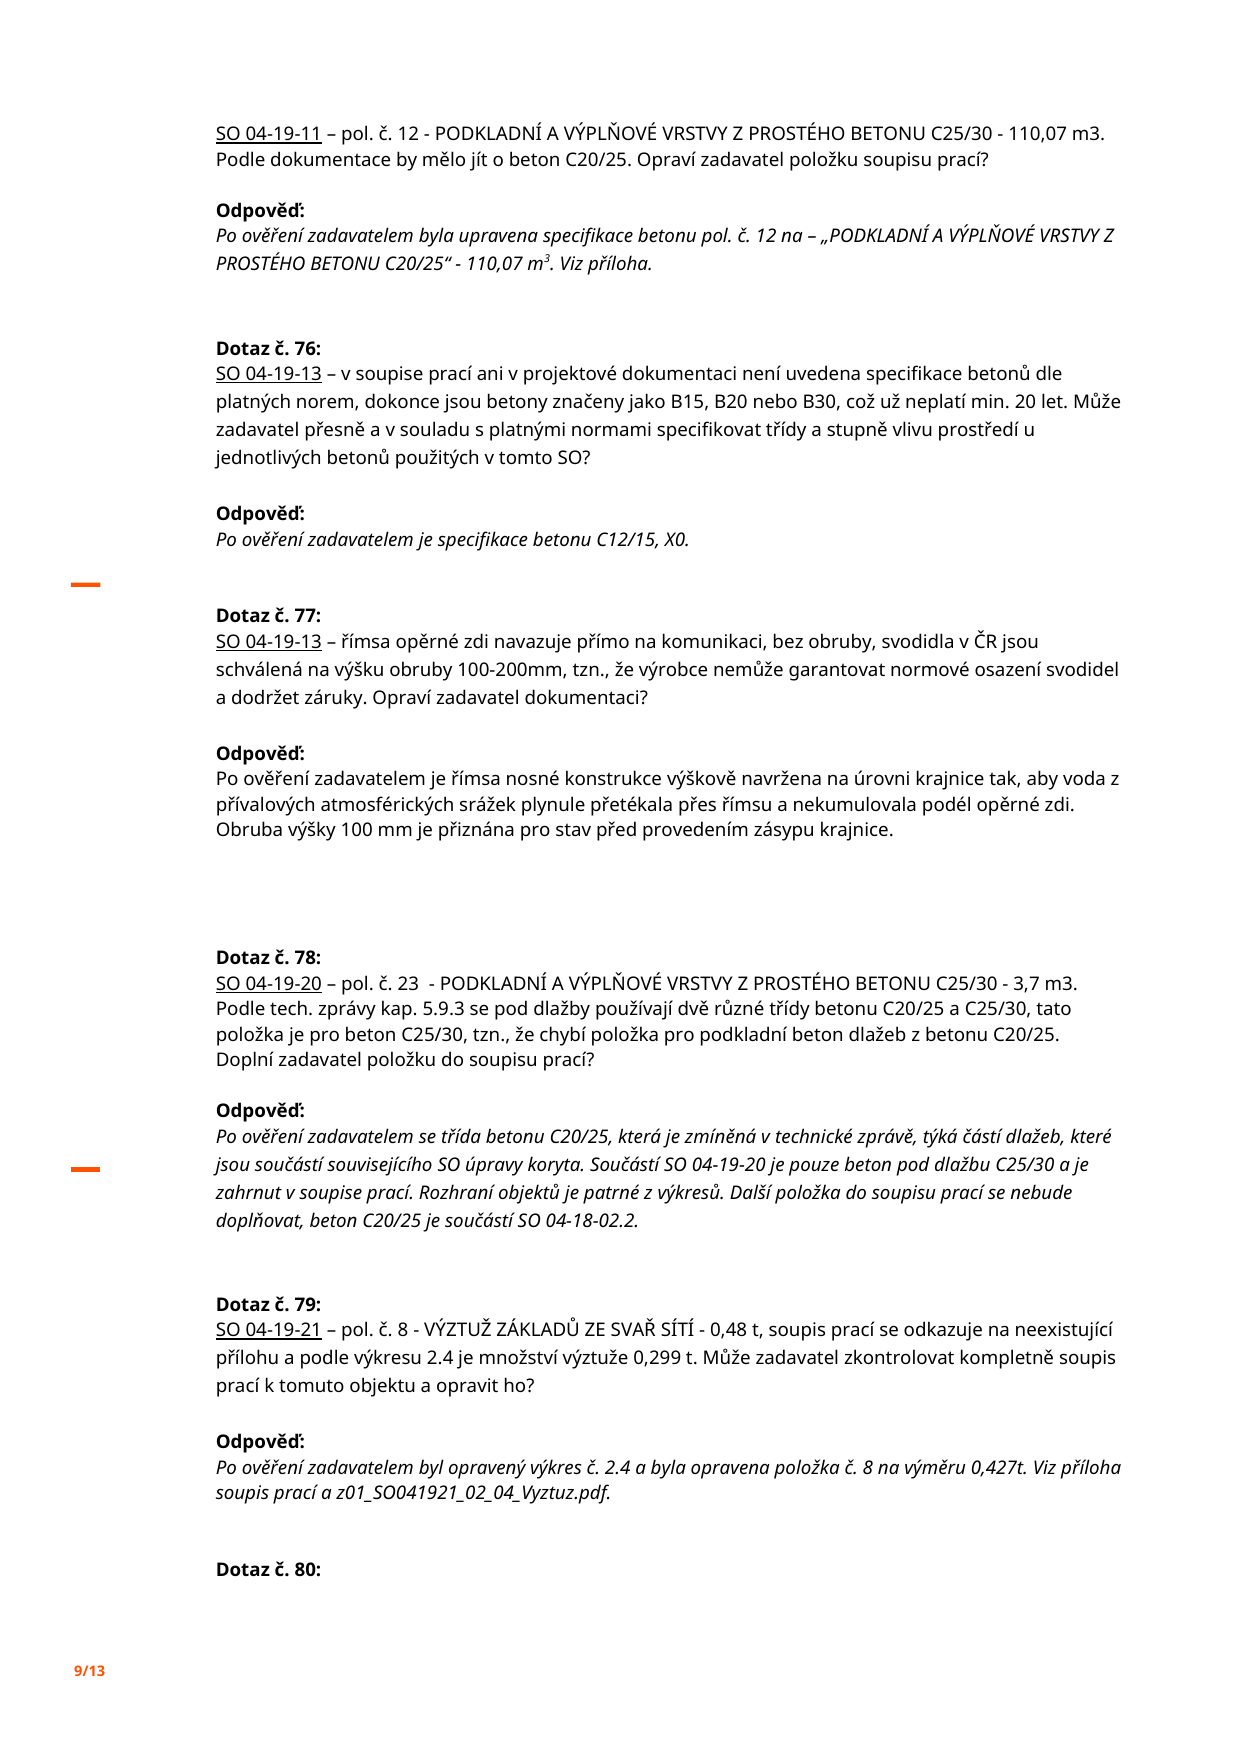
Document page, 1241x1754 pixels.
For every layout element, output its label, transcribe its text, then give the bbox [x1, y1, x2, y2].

text Dotaz č. 76: [216, 335, 1122, 360]
text Dotaz č. 77: [216, 602, 1122, 628]
text Odpověď: [216, 1097, 1122, 1123]
text SO 04-19-11 – pol. č. 12 - PODKLADNÍ A VÝPLŇOVÉ VRSTVY Z PROSTÉHO BETONU C25/30 - 110,07 m3. Podle dokumentace by mělo jít o beton C20/25. Opraví zadavatel položku soupisu prací? [216, 121, 1122, 172]
text Po ověření zadavatelem byla upravena specifikace betonu pol. č. 12 na – „PODKLADNÍ A VÝPLŇOVÉ VRSTVY Z PROSTÉHO BETONU C20/25“ - 110,07 m3. Viz příloha. [216, 223, 1122, 276]
text Po ověření zadavatelem byl opravený výkres č. 2.4 a byla opravena položka č. 8 na výměru 0,427t. Viz příloha soupis prací a z01_SO041921_02_04_Vyztuz.pdf. [216, 1454, 1122, 1505]
text Dotaz č. 79: [216, 1291, 1122, 1317]
text Odpověď: [216, 197, 1122, 223]
text SO 04-19-20 – pol. č. 23 - PODKLADNÍ A VÝPLŇOVÉ VRSTVY Z PROSTÉHO BETONU C25/30 - 3,7 m3. Podle tech. zprávy kap. 5.9.3 se pod dlažby používají dvě různé třídy betonu C20/25 a C25/30, tato položka je pro beton C25/30, tzn., že chybí položka pro podkladní beton dlažeb z betonu C20/25. Doplní zadavatel položku do soupisu prací? [216, 970, 1122, 1072]
text SO 04-19-13 – v soupise prací ani v projektové dokumentaci není uvedena specifikace betonů dle platných norem, dokonce jsou betony značeny jako B15, B20 nebo B30, což už neplatí min. 20 let. Může zadavatel přesně a v souladu s platnými normami specifikovat třídy a stupně vlivu prostředí u jednotlivých betonů použitých v tomto SO? [216, 360, 1122, 470]
text Po ověření zadavatelem je římsa nosné konstrukce výškově navržena na úrovni krajnice tak, aby voda z přívalových atmosférických srážek plynule přetékala přes římsu a nekumulovala podél opěrné zdi. Obruba výšky 100 mm je přiznána pro stav před provedením zásypu krajnice. [216, 766, 1122, 842]
text SO 04-19-13 – římsa opěrné zdi navazuje přímo na komunikaci, bez obruby, svodidla v ČR jsou schválená na výšku obruby 100-200mm, tzn., že výrobce nemůže garantovat normové osazení svodidel a dodržet záruky. Opraví zadavatel dokumentaci? [216, 628, 1122, 709]
text Dotaz č. 78: [216, 944, 1122, 970]
text Odpověď: [216, 740, 1122, 766]
text SO 04-19-21 – pol. č. 8 - VÝZTUŽ ZÁKLADŮ ZE SVAŘ SÍTÍ - 0,48 t, soupis prací se odkazuje na neexistující přílohu a podle výkresu 2.4 je množství výztuže 0,299 t. Může zadavatel zkontrolovat kompletně soupis prací k tomuto objektu a opravit ho? [216, 1317, 1122, 1398]
text Po ověření zadavatelem se třída betonu C20/25, která je zmíněná v technické zprávě, týká částí dlažeb, které jsou součástí souvisejícího SO úpravy koryta. Součástí SO 04-19-20 je pouze beton pod dlažbu C25/30 a je zahrnut v soupise prací. Rozhraní objektů je patrné z výkresů. Další položka do soupisu prací se nebude doplňovat, beton C20/25 je součástí SO 04-18-02.2. [216, 1123, 1122, 1232]
text Po ověření zadavatelem je specifikace betonu C12/15, X0. [216, 526, 1122, 551]
text Dotaz č. 80: [216, 1556, 1122, 1582]
text Odpověď: [216, 1429, 1122, 1454]
text Odpověď: [216, 500, 1122, 526]
